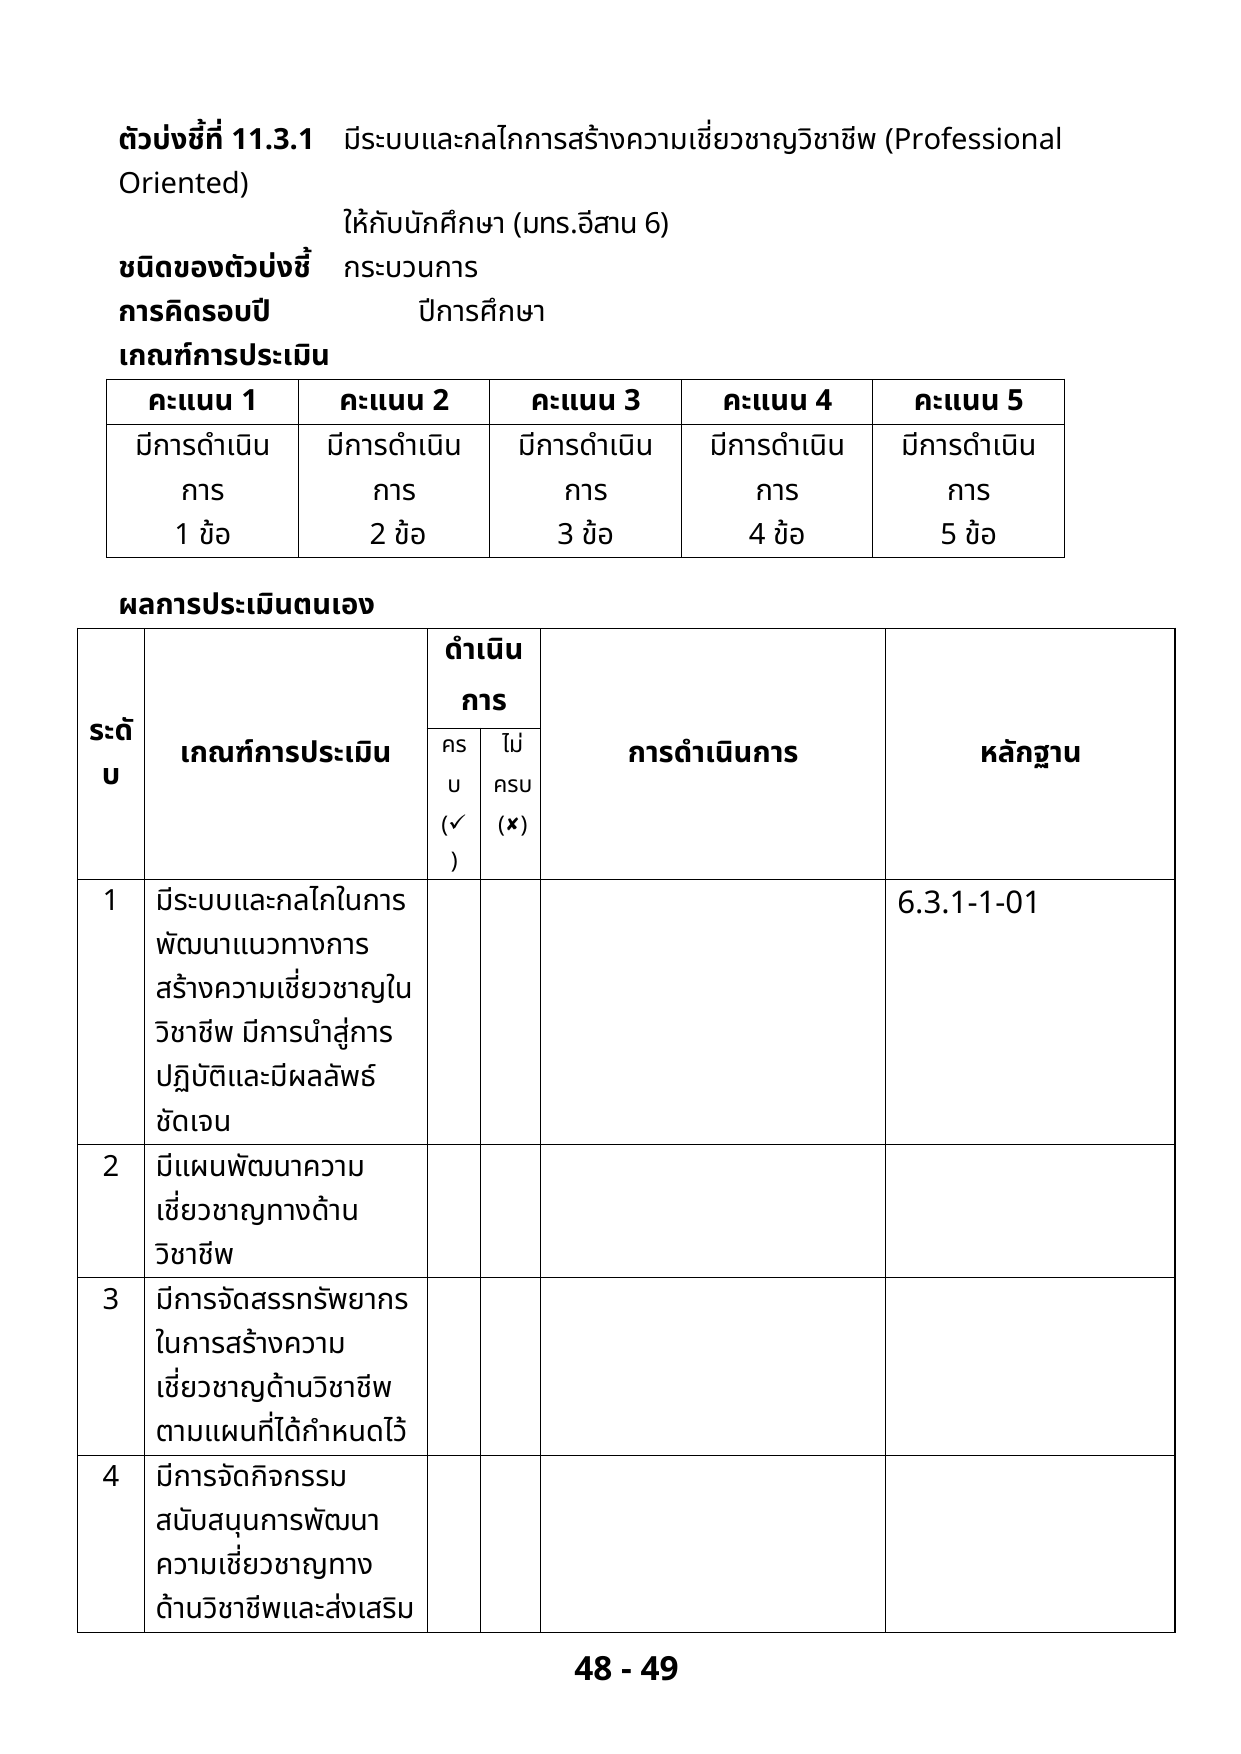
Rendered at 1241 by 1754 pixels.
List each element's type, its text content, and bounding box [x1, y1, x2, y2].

table_header เกณฑ์การประเมิน [145, 629, 427, 879]
table_cell มีการดำเนินการ 2 ข้อ [299, 425, 489, 557]
table_cell 2 [78, 1145, 144, 1277]
text ตัวบ่งชี้ที่ 11.3.1 มีระบบและกลไกการสร้างความเชี่ยวชาญวิชาชีพ (Professional Oriented) [118, 118, 1134, 202]
table_cell ไม่ครบ () [481, 729, 540, 879]
table_cell [428, 1456, 480, 1632]
table_cell 6.3.1-1-01 [886, 880, 1174, 1144]
table_cell [481, 1456, 540, 1632]
table_header ดำเนินการ [428, 629, 540, 727]
table_header คะแนน 2 [299, 380, 489, 424]
table_cell มีการดำเนินการ 4 ข้อ [682, 425, 872, 557]
table_header คะแนน 4 [682, 380, 872, 424]
text การคิดรอบปี ปีการศึกษา [118, 290, 1134, 334]
table_cell [886, 1145, 1174, 1277]
text ชนิดของตัวบ่งชี้ กระบวนการ [118, 246, 1134, 290]
table_cell [428, 1278, 480, 1454]
table_header การดำเนินการ [541, 629, 885, 879]
table_cell [886, 1278, 1174, 1454]
text เกณฑ์การประเมิน [118, 334, 1134, 378]
table_cell [886, 1456, 1174, 1632]
table_cell ครบ () [428, 729, 480, 879]
table_cell มีแผนพัฒนาความเชี่ยวชาญทางด้านวิชาชีพ [145, 1145, 427, 1277]
table_header คะแนน 1 [107, 380, 298, 424]
text ผลการประเมินตนเอง [118, 583, 1134, 627]
table_cell 1 [78, 880, 144, 1144]
table_cell มีการดำเนินการ 3 ข้อ [490, 425, 681, 557]
table_cell [541, 1456, 885, 1632]
text ให้กับนักศึกษา (มทร.อีสาน 6) [118, 202, 1134, 246]
table_cell [541, 1278, 885, 1454]
table_cell 4 [78, 1456, 144, 1632]
table_cell มีการดำเนินการ 5 ข้อ [873, 425, 1064, 557]
table_cell [428, 880, 480, 1144]
table_header คะแนน 5 [873, 380, 1064, 424]
table_cell [541, 1145, 885, 1277]
table_cell [541, 880, 885, 1144]
table_cell มีระบบและกลไกในการพัฒนาแนวทางการสร้างความเชี่ยวชาญในวิชาชีพ มีการนำสู่การปฏิบัติและมีผลลัพธ์ชัดเจน [145, 880, 427, 1144]
table_cell [428, 1145, 480, 1277]
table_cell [145, 1456, 427, 1632]
table_header หลักฐาน [886, 629, 1174, 879]
table_cell 3 [78, 1278, 144, 1454]
table_cell มีการจัดสรรทรัพยากรในการสร้างความเชี่ยวชาญด้านวิชาชีพตามแผนที่ได้กำหนดไว้ [145, 1278, 427, 1454]
table_header คะแนน 3 [490, 380, 681, 424]
table_cell [481, 1278, 540, 1454]
table_cell มีการดำเนินการ 1 ข้อ [107, 425, 298, 557]
table_cell [481, 880, 540, 1144]
table_cell [481, 1145, 540, 1277]
table_header ระดับ [78, 629, 144, 879]
